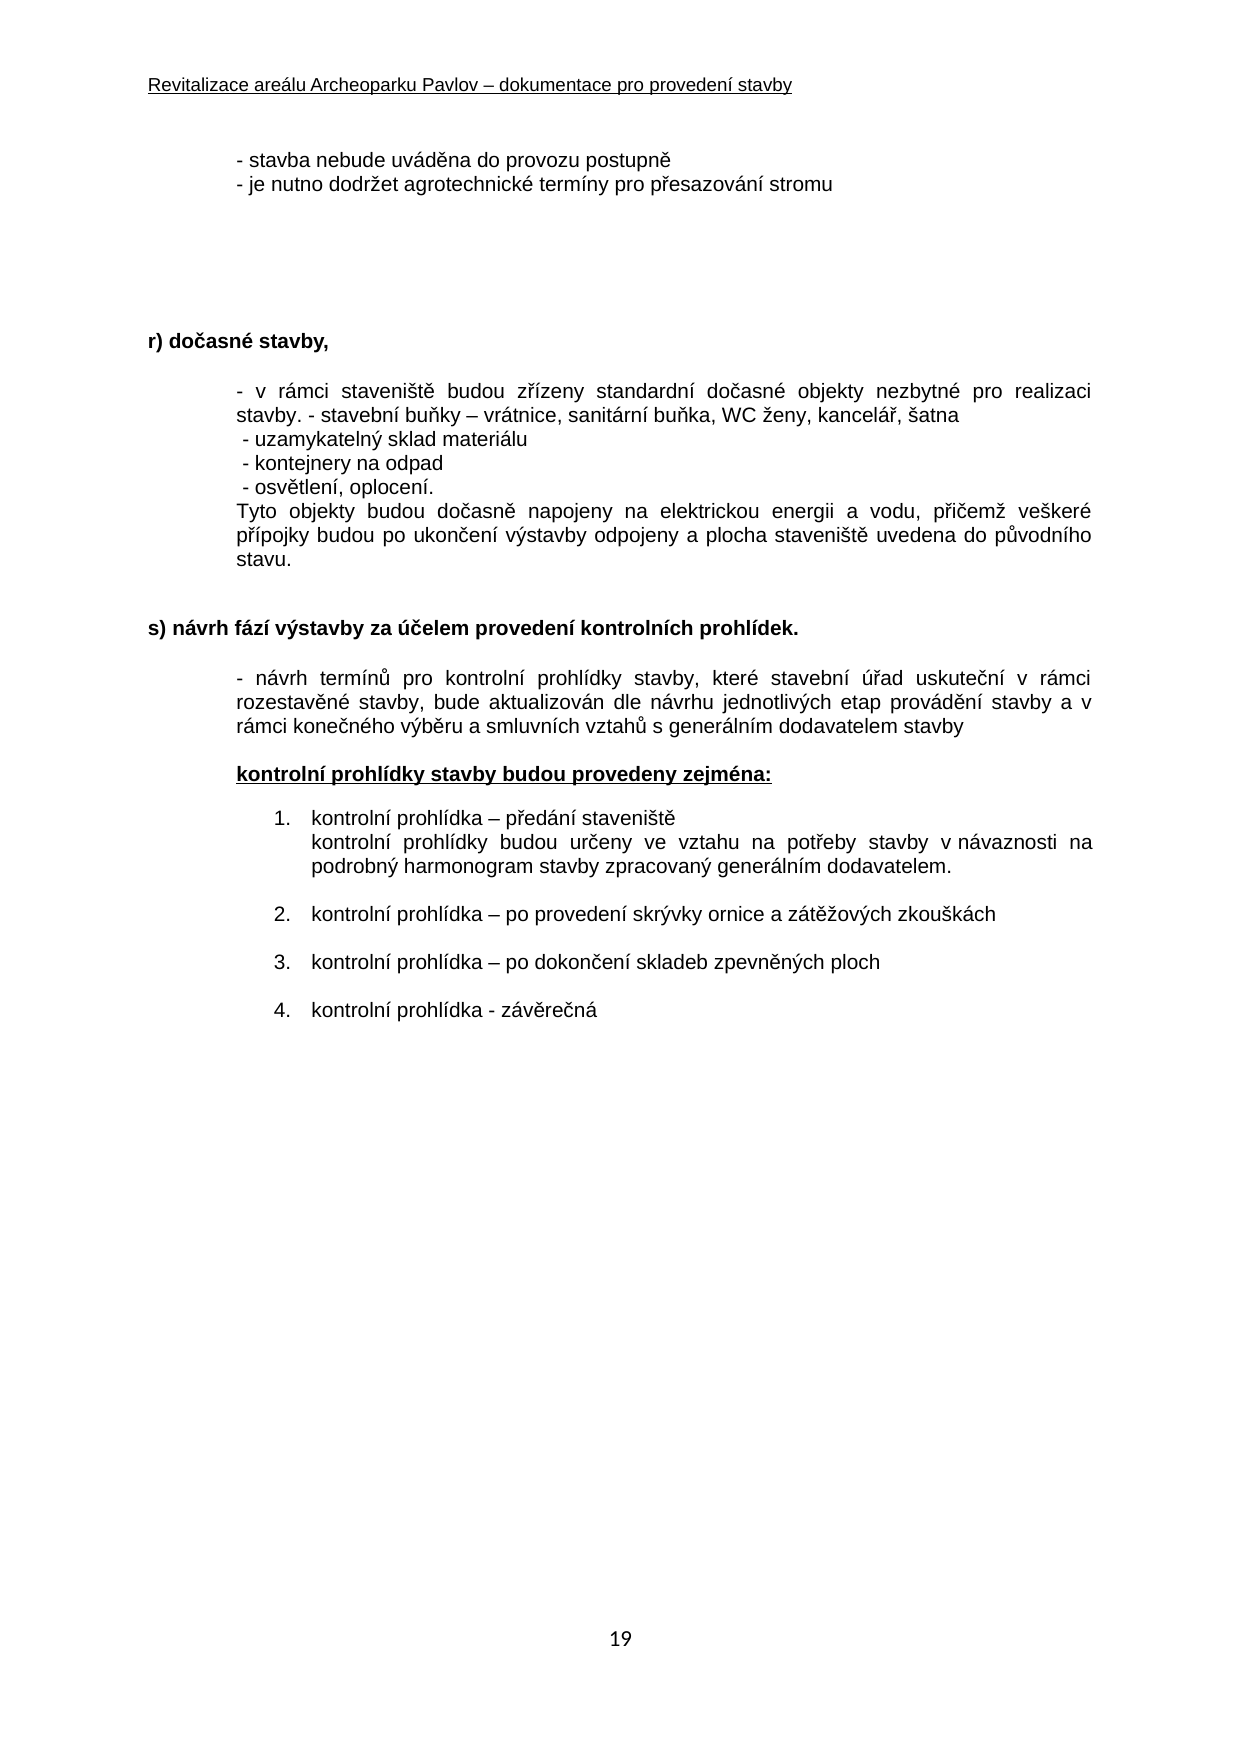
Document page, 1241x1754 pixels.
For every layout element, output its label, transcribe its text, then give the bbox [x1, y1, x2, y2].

list kontrolní prohlídka – po dokončení skladeb zpevněných ploch [274, 950, 1093, 974]
text Tyto objekty budou dočasně napojeny na elektrickou energii a vodu, přičemž veškeré přípojky budou po ukončení výstavby odpojeny a plocha staveniště uvedena do původního stavu. [236, 499, 1093, 571]
list kontrolní prohlídka – předání staveniště [274, 806, 1093, 830]
text - v rámci staveniště budou zřízeny standardní dočasné objekty nezbytné pro realizaci stavby. - stavební buňky – vrátnice, sanitární buňka, WC ženy, kancelář, šatna [236, 379, 1093, 427]
text - stavba nebude uváděna do provozu postupně [236, 148, 1093, 172]
text kontrolní prohlídky stavby budou provedeny zejména: [236, 762, 1093, 786]
list kontrolní prohlídka - závěrečná [274, 998, 1093, 1022]
text - uzamykatelný sklad materiálu [236, 427, 1093, 451]
text - návrh termínů pro kontrolní prohlídky stavby, které stavební úřad uskuteční v rámci rozestavěné stavby, bude aktualizován dle návrhu jednotlivých etap provádění stavby a v rámci konečného výběru a smluvních vztahů s generálním dodavatelem stavby [236, 666, 1093, 738]
text s) návrh fází výstavby za účelem provedení kontrolních prohlídek. [148, 616, 1093, 640]
text - osvětlení, oplocení. [236, 475, 1093, 499]
text kontrolní prohlídky budou určeny ve vztahu na potřeby stavby v návaznosti na podrobný harmonogram stavby zpracovaný generálním dodavatelem. [311, 830, 1093, 878]
text - je nutno dodržet agrotechnické termíny pro přesazování stromu [236, 172, 1093, 196]
text - kontejnery na odpad [236, 451, 1093, 475]
text r) dočasné stavby, [148, 329, 1093, 353]
list kontrolní prohlídka – po provedení skrývky ornice a zátěžových zkouškách [274, 902, 1093, 926]
